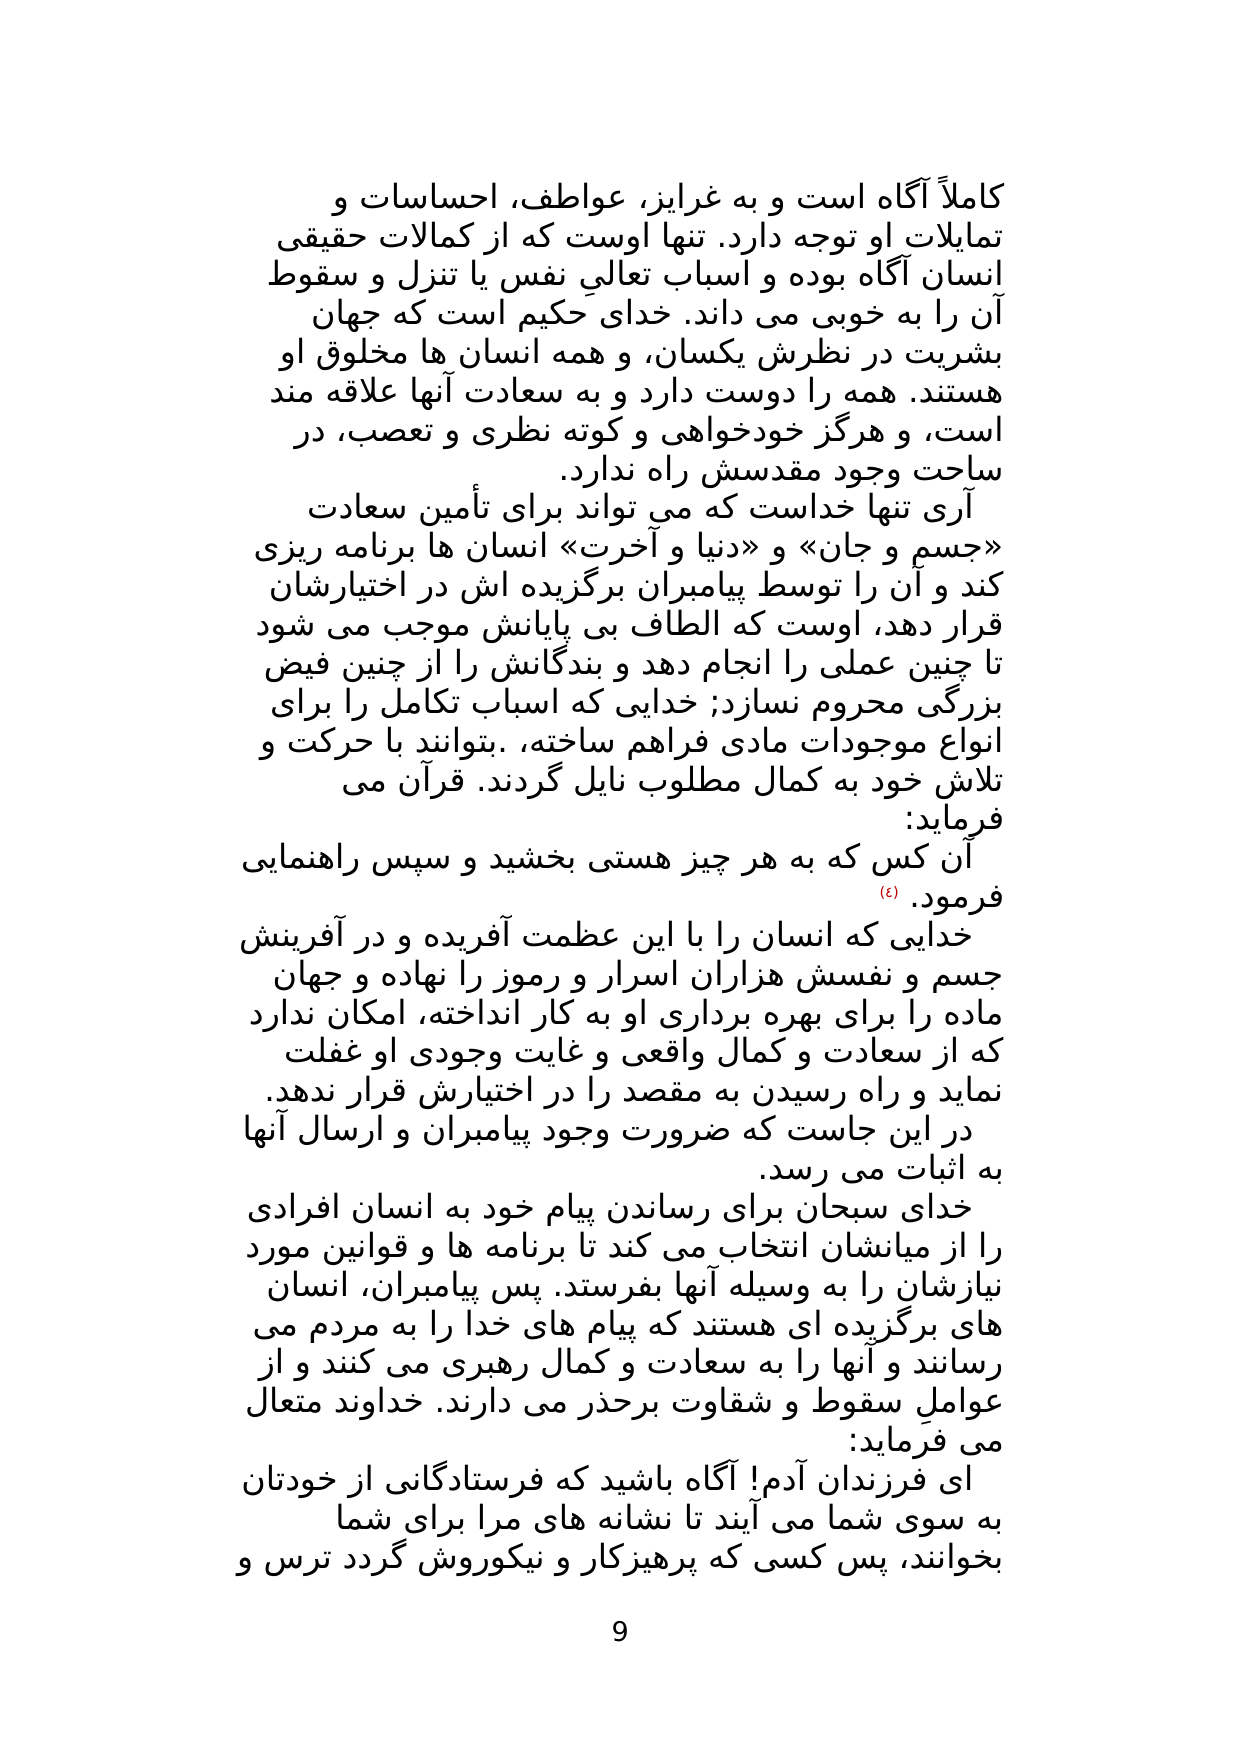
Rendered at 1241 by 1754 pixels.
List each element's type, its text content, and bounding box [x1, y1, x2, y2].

text آرى تنها خداست كه مى تواند براى تأمين سعادت «جسم و جان» و «دنيا و آخرت» انسان ها برنامه ريزى كند و آن را توسط پيامبران برگزيده اش در اختيارشان قرار دهد، اوست كه الطاف بى پايانش موجب مى شود تا چنين عملى را انجام دهد و بندگانش را از چنين فيض بزرگى محروم نسازد; خدايى كه اسباب تكامل را براى انواع موجودات مادى فراهم ساخته، .بتوانند با حركت و تلاش خود به كمال مطلوب نايل گردند. قرآن مى فرمايد: [236, 488, 1004, 838]
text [236, 1459, 1004, 1576]
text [236, 177, 1004, 488]
text آن كس كه به هر چيز هستى بخشيد و سپس راهنمايى فرمود. (٤) [236, 838, 1004, 915]
text در اين جاست كه ضرورت وجود پيامبران و ارسال آنها به اثبات مى رسد. [236, 1110, 1004, 1187]
text خداى سبحان براى رساندن پيام خود به انسان افرادى را از ميانشان انتخاب مى كند تا برنامه ها و قوانين مورد نيازشان را به وسيله آنها بفرستد. پس پيامبران، انسان هاى برگزيده اى هستند كه پيام هاى خدا را به مردم مى رسانند و آنها را به سعادت و كمال رهبرى مى كنند و از عواملِ سقوط و شقاوت برحذر مى دارند. خداوند متعال مى فرمايد: [236, 1187, 1004, 1459]
text خدايى كه انسان را با اين عظمت آفريده و در آفرينش جسم و نفسش هزاران اسرار و رموز را نهاده و جهان ماده را براى بهره بردارى او به كار انداخته، امكان ندارد كه از سعادت و كمال واقعى و غايت وجودى او غفلت نمايد و راه رسيدن به مقصد را در اختيارش قرار ندهد. [236, 915, 1004, 1110]
